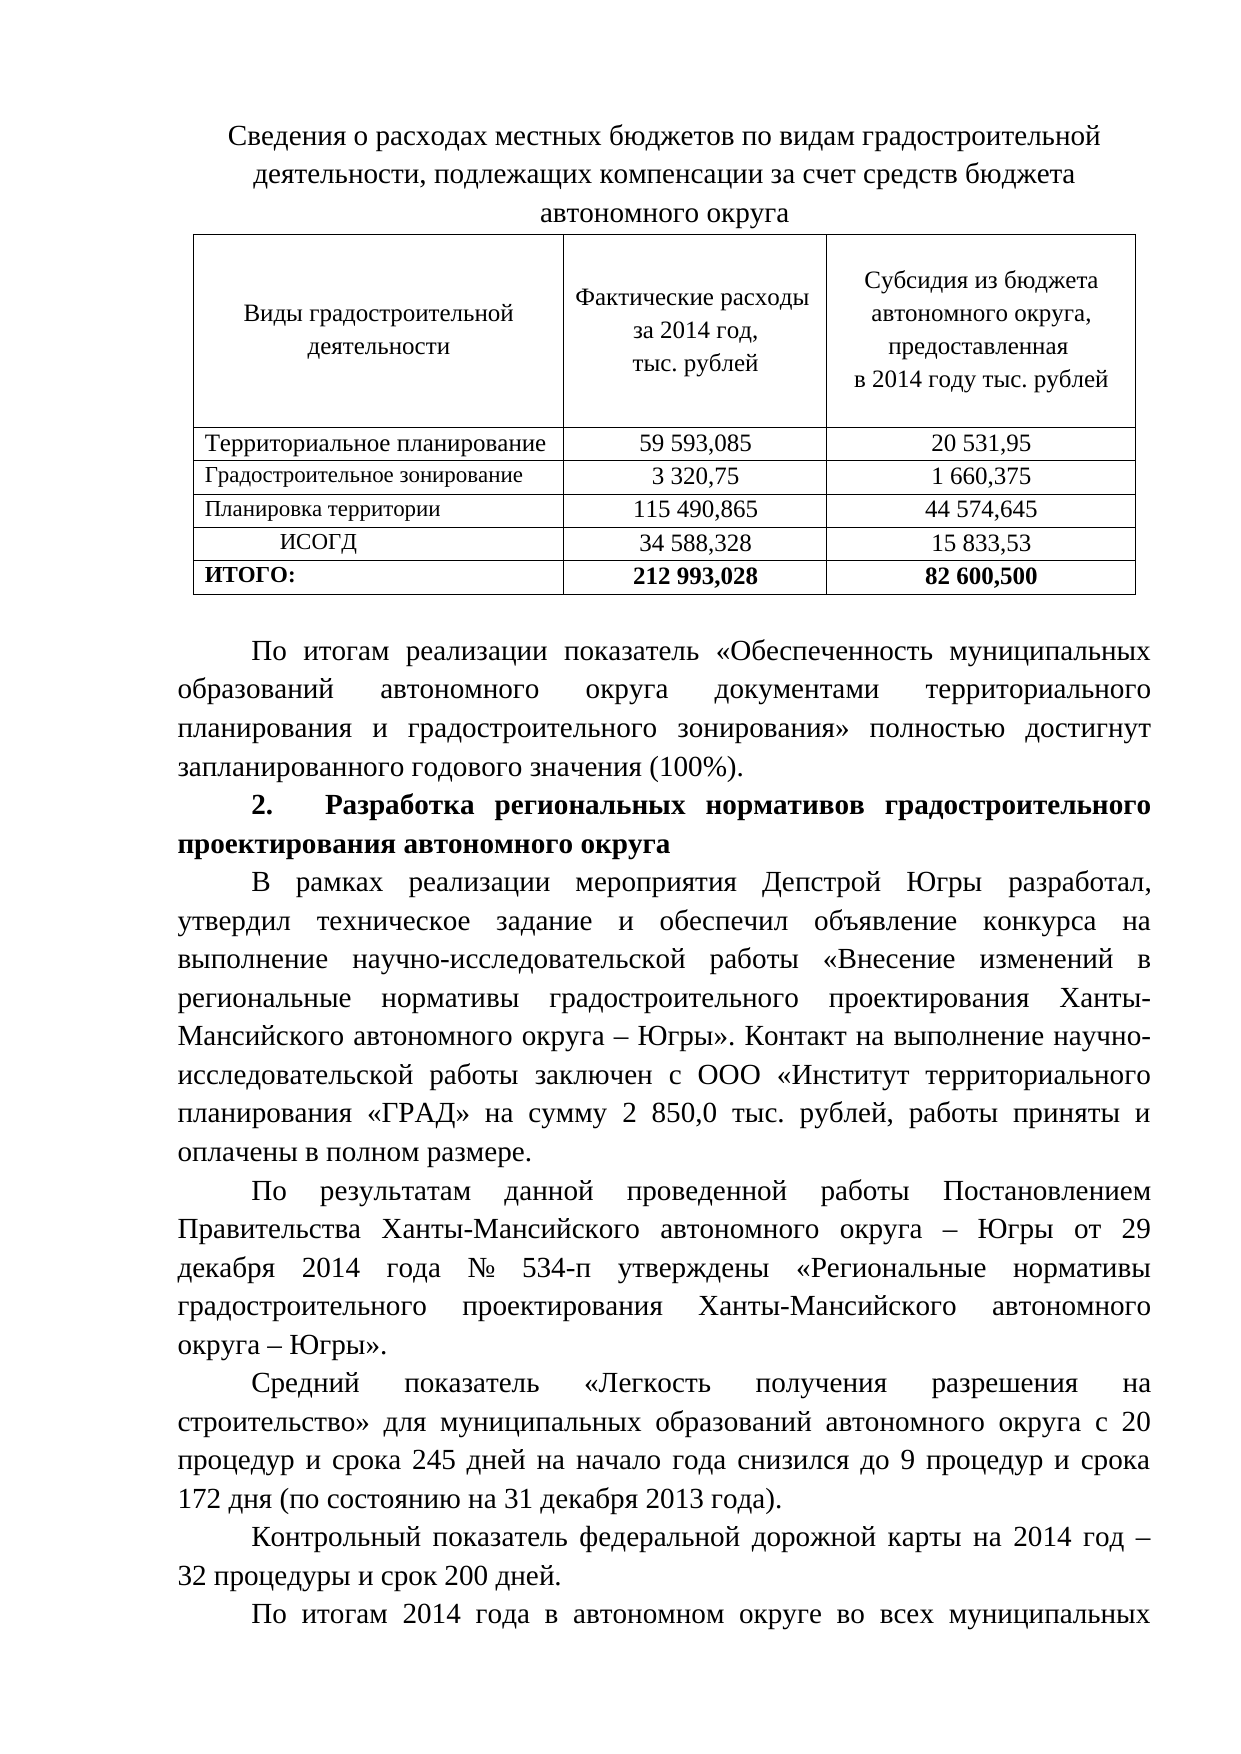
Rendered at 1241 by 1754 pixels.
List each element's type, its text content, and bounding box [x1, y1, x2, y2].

table_cell 1 660,375 [827, 461, 1135, 493]
table_cell 115 490,865 [564, 495, 826, 527]
table_cell ИСОГД [194, 528, 563, 560]
list Разработка региональных нормативов градостроительного проектирования автономного округа [177, 787, 1152, 859]
table_cell 44 574,645 [827, 495, 1135, 527]
table_cell 34 588,328 [564, 528, 826, 560]
table_cell 212 993,028 [564, 561, 826, 593]
list По результатам данной проведенной работы Постановлением Правительства Ханты-Мансийского автономного округа – Югры от 29 декабря 2014 года № 534-п утверждены «Региональные нормативы градостроительного проектирования Ханты-Мансийского автономного округа – Югры». [177, 1173, 1152, 1360]
table_header Фактические расходы за 2014 год, тыс. рублей [564, 235, 826, 427]
list Контрольный показатель федеральной дорожной карты на 2014 год – 32 процедуры и срок 200 дней. [177, 1519, 1152, 1592]
table_cell Градостроительное зонирование [194, 461, 563, 493]
table_cell 15 833,53 [827, 528, 1135, 560]
table_cell Территориальное планирование [194, 428, 563, 460]
text Сведения о расходах местных бюджетов по видам градостроительной деятельности, подлежащих компенсации за счет средств бюджета автономного округа [177, 118, 1152, 229]
list Средний показатель «Легкость получения разрешения на строительство» для муниципальных образований автономного округа с 20 процедур и срока 245 дней на начало года снизился до 9 процедур и срока 172 дня (по состоянию на 31 декабря 2013 года). [177, 1365, 1152, 1514]
table_cell ИТОГО: [194, 561, 563, 593]
table_cell 59 593,085 [564, 428, 826, 460]
table_header Виды градостроительной деятельности [194, 235, 563, 427]
text По итогам реализации показатель «Обеспеченность муниципальных образований автономного округа документами территориального планирования и градостроительного зонирования» полностью достигнут запланированного годового значения (100%). [177, 633, 1152, 782]
table_cell 82 600,500 [827, 561, 1135, 593]
table_header Субсидия из бюджета автономного округа, предоставленная в 2014 году тыс. рублей [827, 235, 1135, 427]
table_cell Планировка территории [194, 495, 563, 527]
list В рамках реализации мероприятия Депстрой Югры разработал, утвердил техническое задание и обеспечил объявление конкурса на выполнение научно-исследовательской работы «Внесение изменений в региональные нормативы градостроительного проектирования Ханты-Мансийского автономного округа – Югры». Контакт на выполнение научно-исследовательской работы заключен с ООО «Институт территориального планирования «ГРАД» на сумму 2 850,0 тыс. рублей, работы приняты и оплачены в полном размере. [177, 864, 1152, 1168]
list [177, 1597, 1152, 1630]
table_cell 3 320,75 [564, 461, 826, 493]
table_cell 20 531,95 [827, 428, 1135, 460]
